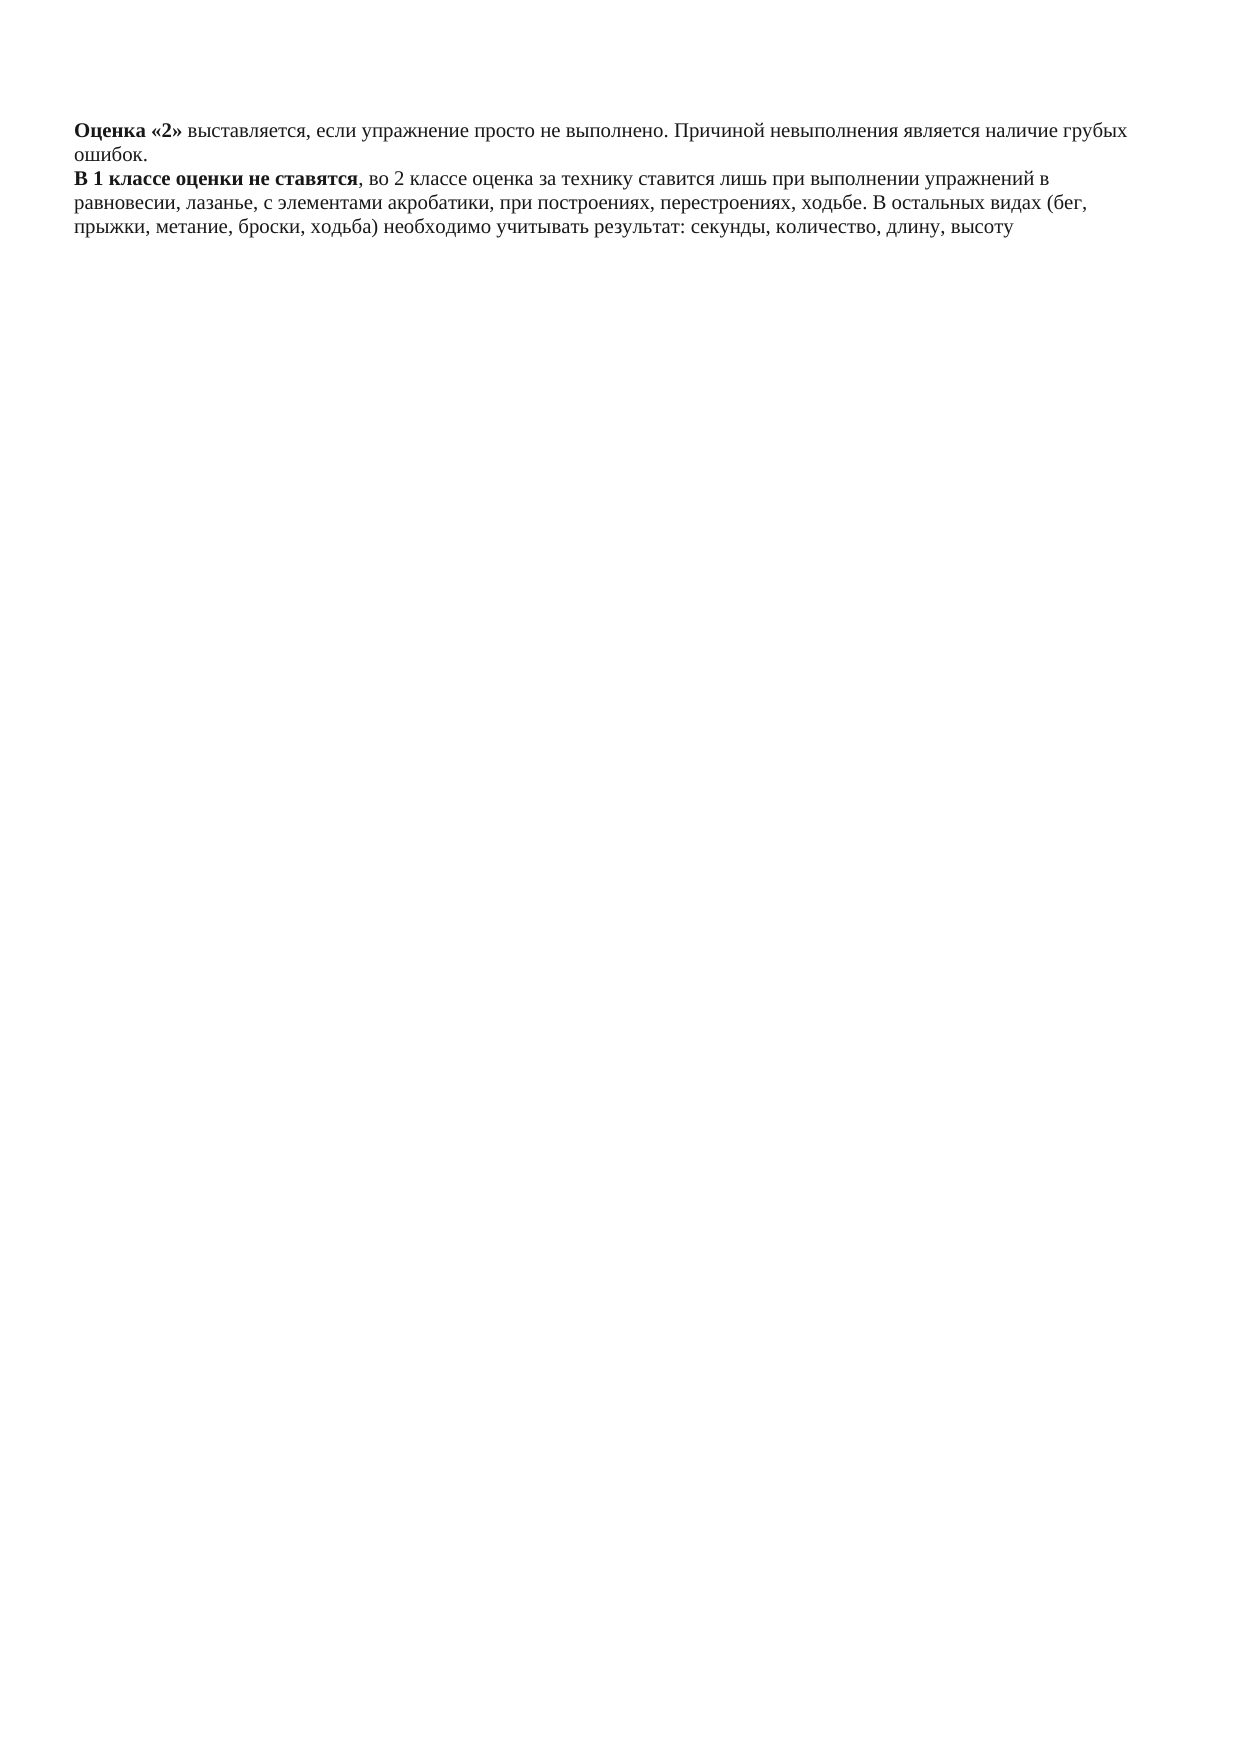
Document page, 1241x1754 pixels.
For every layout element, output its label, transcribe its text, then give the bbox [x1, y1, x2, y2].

text Оценка «2» выставляется, если упражнение просто не выполнено. Причиной невыполнения является наличие грубых ошибок. [74, 118, 1152, 166]
text В 1 классе оценки не ставятся, во 2 классе оценка за технику ставится лишь при выполнении упражнений в равновесии, лазанье, с элементами акробатики, при построениях, перестроениях, ходьбе. В остальных видах (бег, прыжки, метание, броски, ходьба) необходимо учитывать результат: секунды, количество, длину, высоту [74, 166, 1152, 238]
